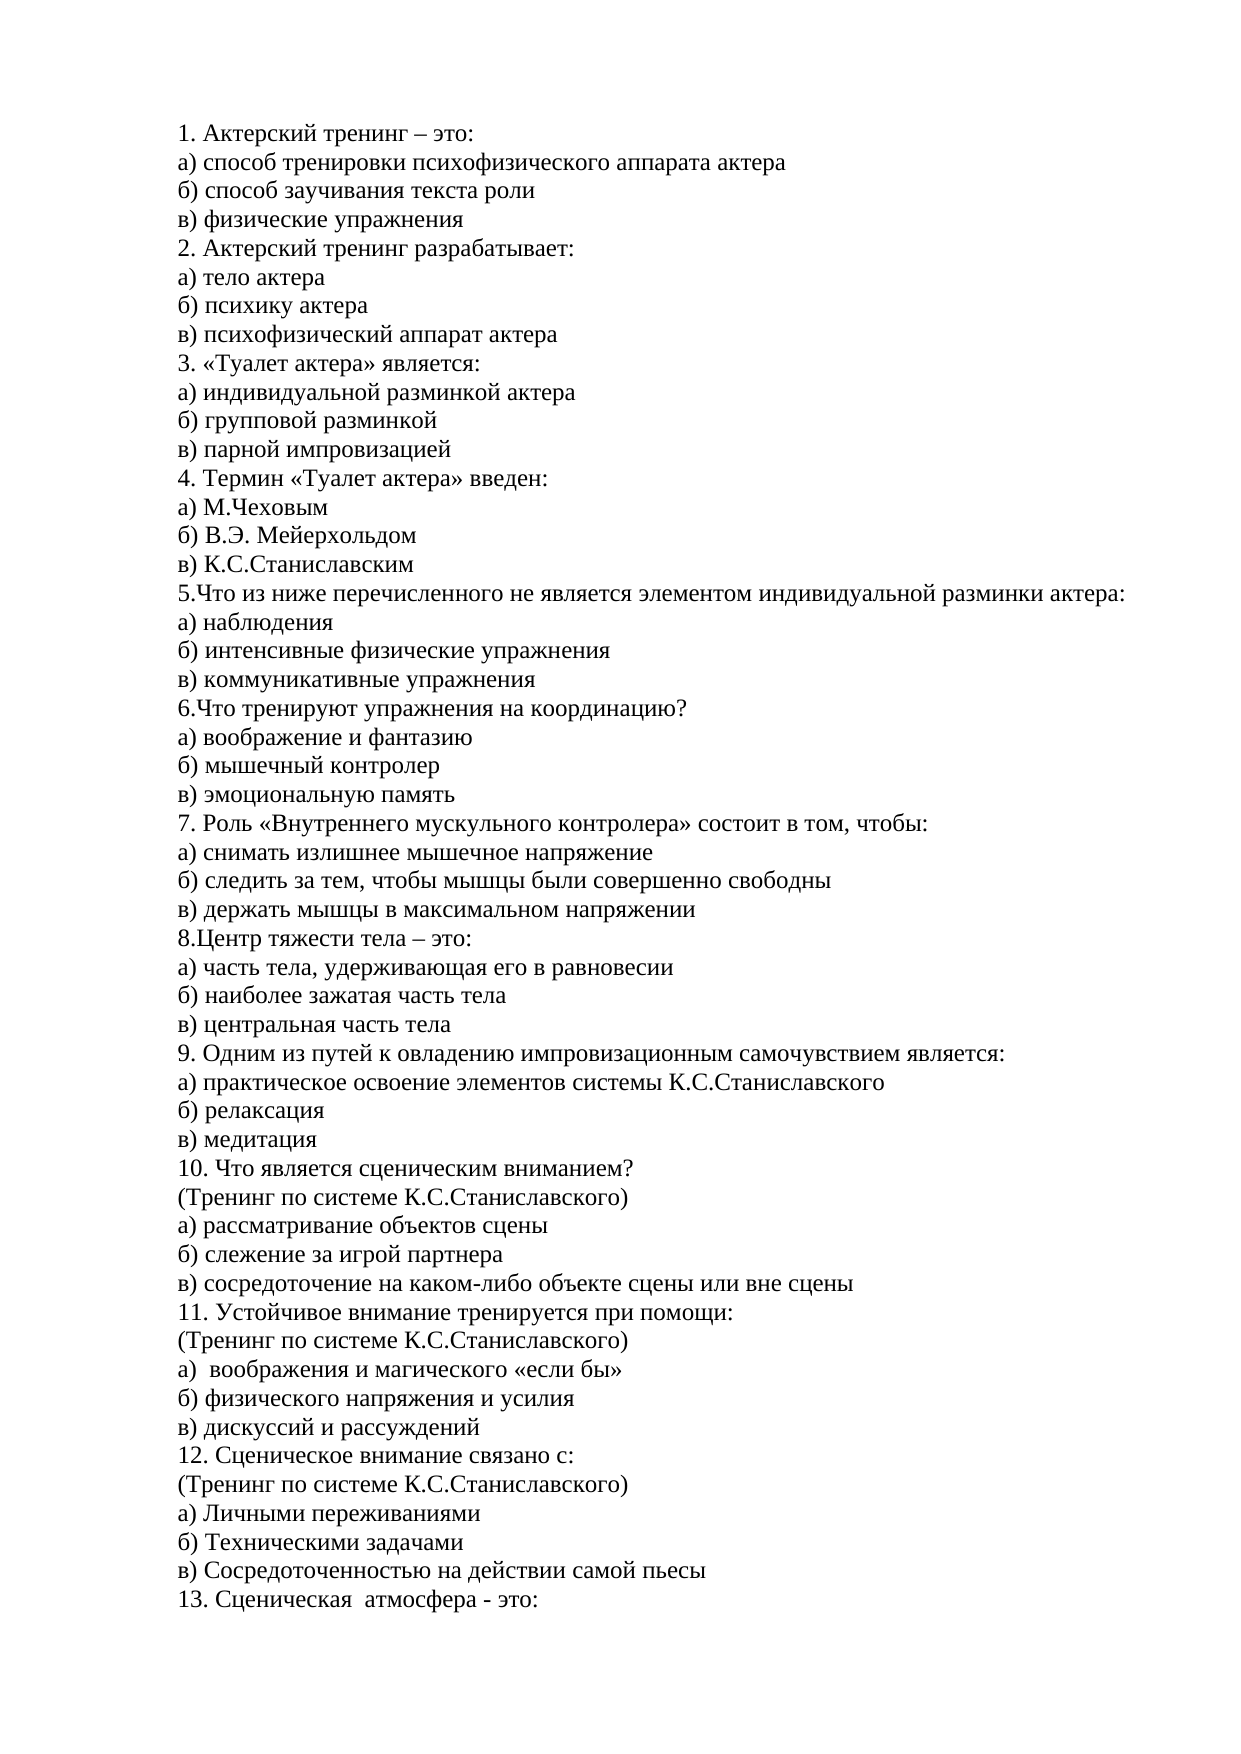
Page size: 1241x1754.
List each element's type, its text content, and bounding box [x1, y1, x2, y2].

text 8.Центр тяжести тела – это: [177, 923, 1152, 952]
text б) следить за тем, чтобы мышцы были совершенно свободны [177, 866, 1152, 894]
text б) физического напряжения и усилия [177, 1383, 1152, 1412]
text в) медитация [177, 1124, 1152, 1153]
text 12. Сценическое внимание связано с: [177, 1441, 1152, 1469]
text а) наблюдения [177, 607, 1152, 636]
text б) слежение за игрой партнера [177, 1239, 1152, 1268]
text в) психофизический аппарат актера [177, 319, 1152, 348]
text б) Техническими задачами [177, 1527, 1152, 1556]
text в) физические упражнения [177, 204, 1152, 233]
text в) сосредоточение на каком-либо объекте сцены или вне сцены [177, 1268, 1152, 1297]
text а) воображение и фантазию [177, 722, 1152, 751]
text 5.Что из ниже перечисленного не является элементом индивидуальной разминки актера: [177, 578, 1152, 607]
text 2. Актерский тренинг разрабатывает: [177, 233, 1152, 262]
text а) Личными переживаниями [177, 1498, 1152, 1527]
text в) коммуникативные упражнения [177, 664, 1152, 693]
text а) практическое освоение элементов системы К.С.Станиславского [177, 1067, 1152, 1096]
text 11. Устойчивое внимание тренируется при помощи: [177, 1297, 1152, 1326]
text в) Сосредоточенностью на действии самой пьесы [177, 1556, 1152, 1584]
text 9. Одним из путей к овладению импровизационным самочувствием является: [177, 1038, 1152, 1067]
text а) рассматривание объектов сцены [177, 1211, 1152, 1239]
text а) снимать излишнее мышечное напряжение [177, 837, 1152, 866]
text а) способ тренировки психофизического аппарата актера [177, 147, 1152, 176]
text б) наиболее зажатая часть тела [177, 981, 1152, 1009]
text в) парной импровизацией [177, 434, 1152, 463]
text 13. Сценическая атмосфера - это: [177, 1584, 1152, 1613]
text (Тренинг по системе К.С.Станиславского) [177, 1182, 1152, 1211]
text в) держать мышцы в максимальном напряжении [177, 894, 1152, 923]
text 3. «Туалет актера» является: [177, 348, 1152, 377]
text а) М.Чеховым [177, 492, 1152, 521]
text б) психику актера [177, 291, 1152, 319]
text 10. Что является сценическим вниманием? [177, 1153, 1152, 1182]
text 1. Актерский тренинг – это: [177, 118, 1152, 147]
text в) К.С.Станиславским [177, 549, 1152, 578]
text б) мышечный контролер [177, 751, 1152, 779]
text (Тренинг по системе К.С.Станиславского) [177, 1326, 1152, 1354]
text б) способ заучивания текста роли [177, 176, 1152, 204]
text в) эмоциональную память [177, 779, 1152, 808]
text а) часть тела, удерживающая его в равновесии [177, 952, 1152, 981]
text б) В.Э. Мейерхольдом [177, 521, 1152, 549]
text а) тело актера [177, 262, 1152, 291]
text б) интенсивные физические упражнения [177, 636, 1152, 664]
text (Тренинг по системе К.С.Станиславского) [177, 1469, 1152, 1498]
text б) релаксация [177, 1096, 1152, 1124]
text 6.Что тренируют упражнения на координацию? [177, 693, 1152, 722]
text в) дискуссий и рассуждений [177, 1412, 1152, 1441]
text а) индивидуальной разминкой актера [177, 377, 1152, 406]
text 7. Роль «Внутреннего мускульного контролера» состоит в том, чтобы: [177, 808, 1152, 837]
text в) центральная часть тела [177, 1009, 1152, 1038]
text 4. Термин «Туалет актера» введен: [177, 463, 1152, 492]
text а) воображения и магического «если бы» [177, 1354, 1152, 1383]
text б) групповой разминкой [177, 406, 1152, 434]
